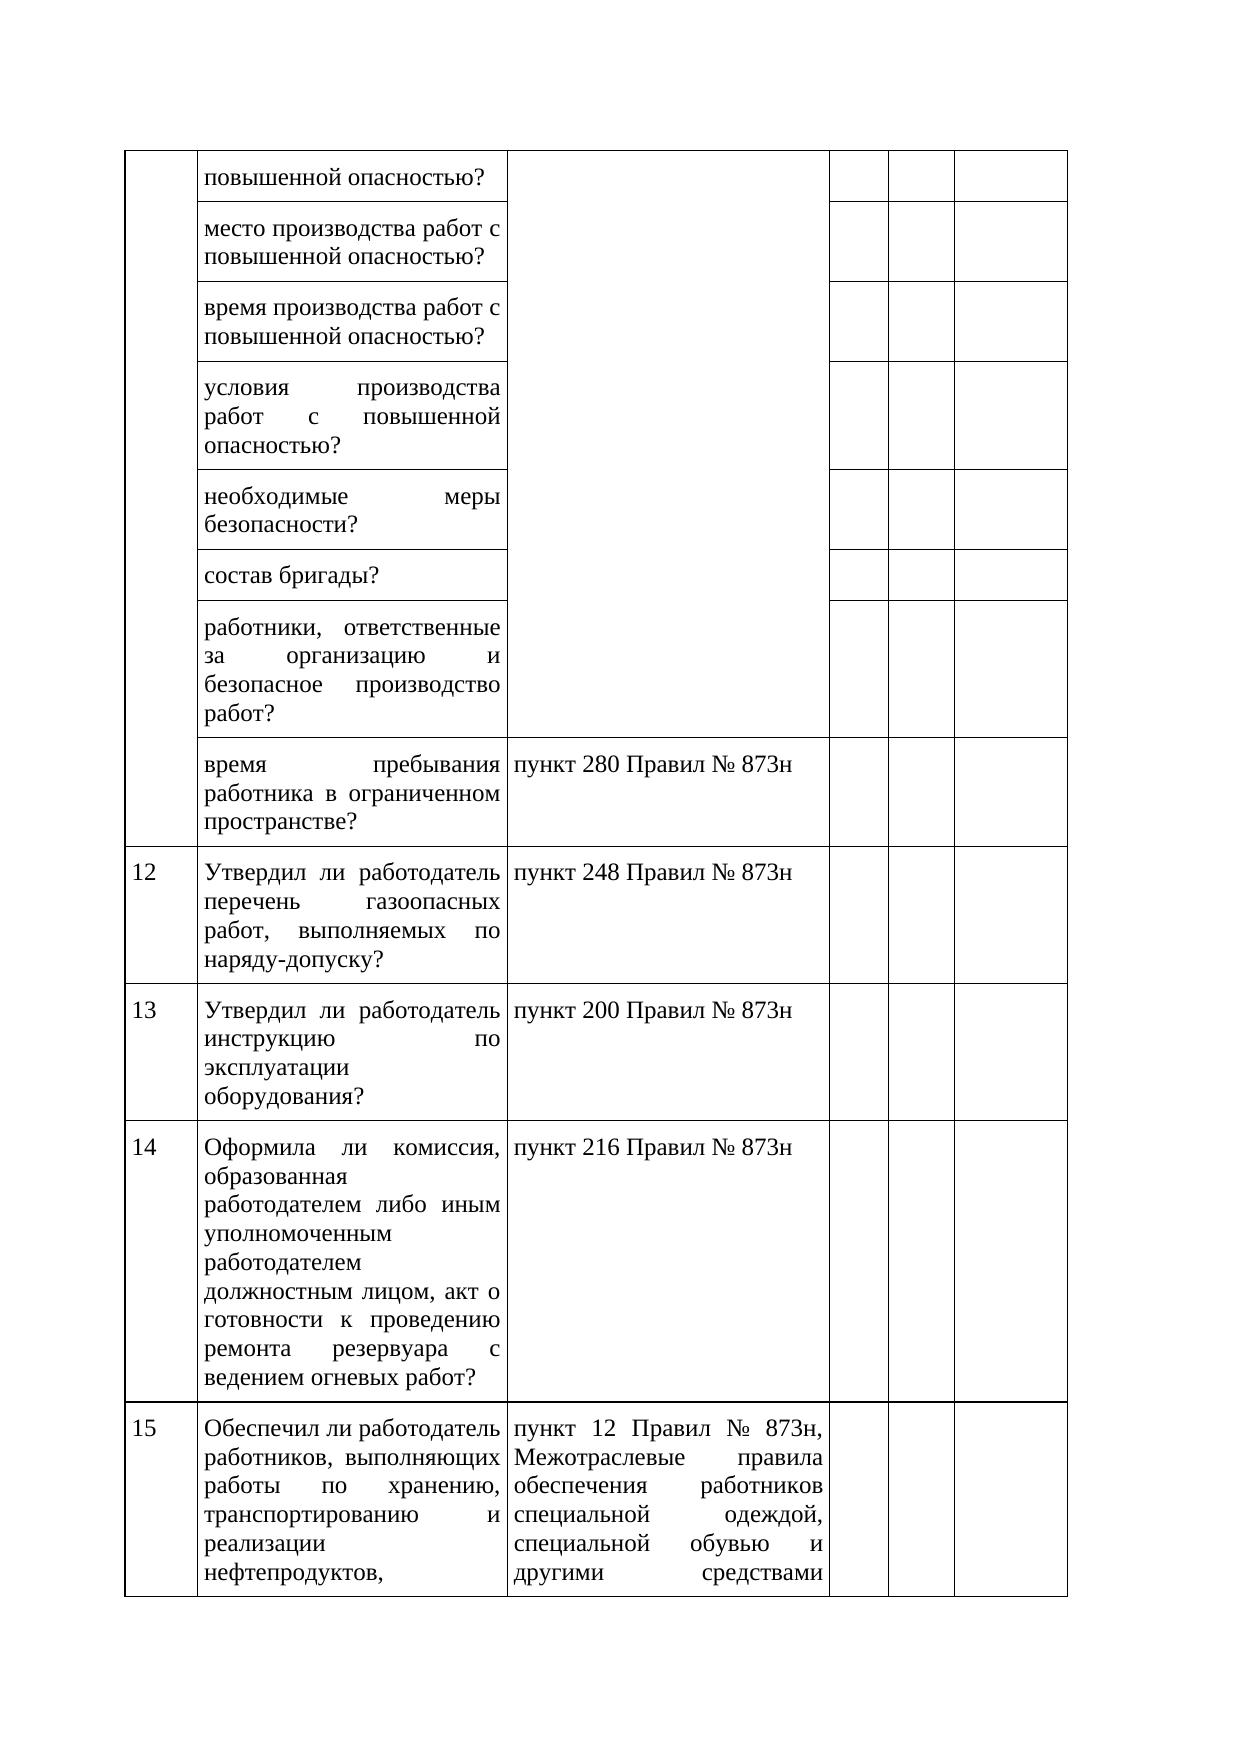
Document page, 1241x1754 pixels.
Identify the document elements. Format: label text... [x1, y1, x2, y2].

table_cell [955, 601, 1067, 737]
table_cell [198, 151, 507, 201]
table_cell 13 [126, 984, 197, 1120]
table_cell [955, 550, 1067, 600]
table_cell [508, 1403, 829, 1596]
table_cell [830, 151, 888, 201]
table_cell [198, 1403, 507, 1596]
table_cell время пребывания работника в ограниченном пространстве? [198, 738, 507, 846]
table_cell [955, 362, 1067, 469]
table_cell [955, 1121, 1067, 1401]
table_cell [955, 738, 1067, 846]
table_cell Оформила ли комиссия, образованная работодателем либо иным уполномоченным работодателем должностным лицом, акт о готовности к проведению ремонта резервуара с ведением огневых работ? [198, 1121, 507, 1401]
table_cell 12 [126, 847, 197, 983]
table_cell [830, 847, 888, 983]
table_cell состав бригады? [198, 550, 507, 600]
table_cell [889, 847, 954, 983]
table_cell время производства работ с повышенной опасностью? [198, 282, 507, 361]
table_cell [830, 202, 888, 281]
table_cell [889, 550, 954, 600]
table_cell [955, 984, 1067, 1120]
table_cell Утвердил ли работодатель инструкцию по эксплуатации оборудования? [198, 984, 507, 1120]
table_cell пункт 200 Правил № 873н [508, 984, 829, 1120]
table_cell место производства работ с повышенной опасностью? [198, 202, 507, 281]
table_cell [889, 362, 954, 469]
table_cell [889, 1403, 954, 1596]
table_cell Утвердил ли работодатель перечень газоопасных работ, выполняемых по наряду-допуску? [198, 847, 507, 983]
table_cell работники, ответственные за организацию и безопасное производство работ? [198, 601, 507, 737]
table_cell [889, 151, 954, 201]
table_cell [889, 282, 954, 361]
table_cell [955, 151, 1067, 201]
table_cell пункт 280 Правил № 873н [508, 738, 829, 846]
table_cell пункт 248 Правил № 873н [508, 847, 829, 983]
table_cell [830, 1121, 888, 1401]
table_cell условия производства работ с повышенной опасностью? [198, 362, 507, 469]
table_cell пункт 216 Правил № 873н [508, 1121, 829, 1401]
table_cell [955, 847, 1067, 983]
table_cell 14 [126, 1121, 197, 1401]
table_cell 15 [126, 1403, 197, 1596]
table_cell [889, 984, 954, 1120]
table_cell необходимые меры безопасности? [198, 470, 507, 549]
table_cell [889, 470, 954, 549]
table_cell [830, 601, 888, 737]
table_cell [889, 202, 954, 281]
table_cell [955, 1403, 1067, 1596]
table_cell [830, 470, 888, 549]
table_cell [830, 550, 888, 600]
table_cell [955, 282, 1067, 361]
table_cell [830, 984, 888, 1120]
table_cell [889, 1121, 954, 1401]
table_cell [889, 738, 954, 846]
table_cell [889, 601, 954, 737]
table_cell [830, 1403, 888, 1596]
table_cell [830, 282, 888, 361]
table_cell [955, 202, 1067, 281]
table_cell [955, 470, 1067, 549]
table_cell [830, 738, 888, 846]
table_cell [830, 362, 888, 469]
